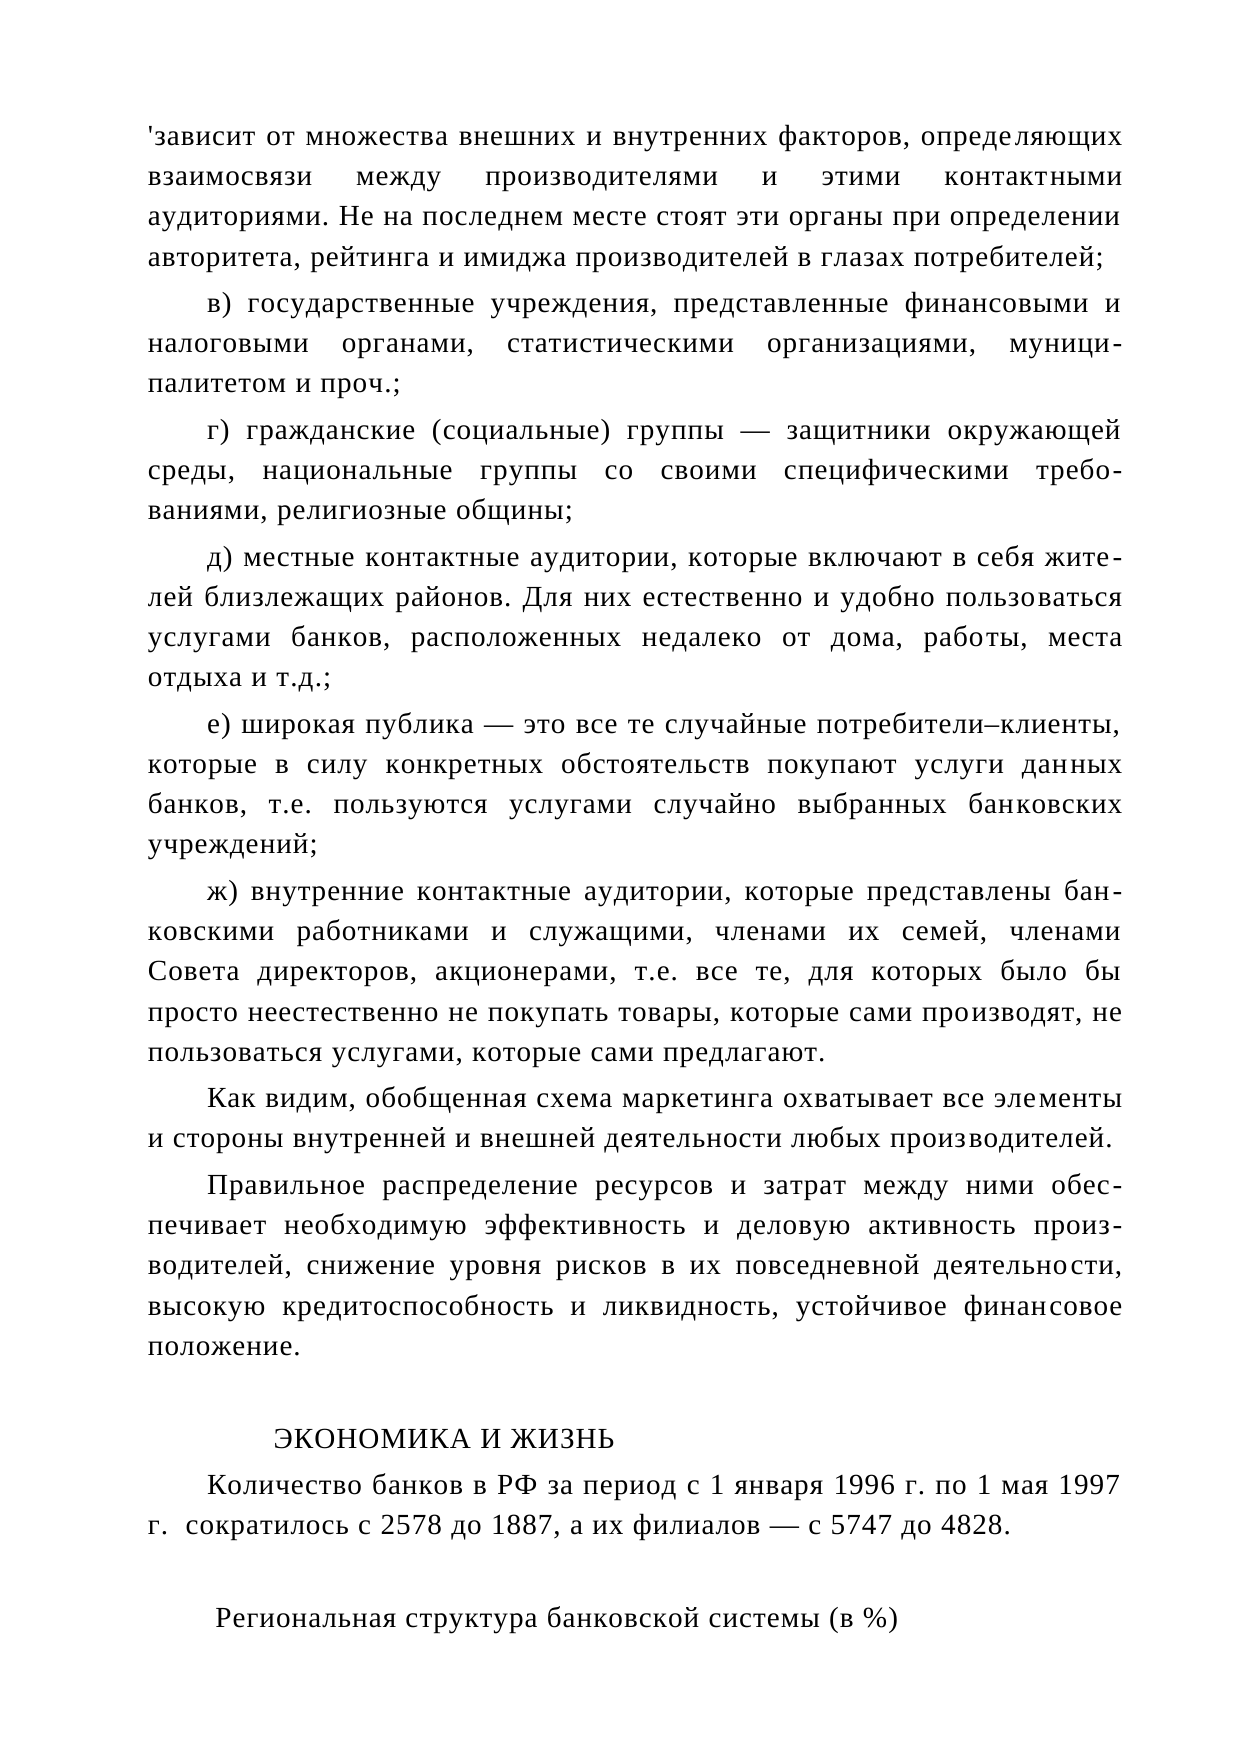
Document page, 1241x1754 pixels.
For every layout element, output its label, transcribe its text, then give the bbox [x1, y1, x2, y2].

text Правильное распределение ресурсов и затрат между ними обеспечивает необходимую эффективность и деловую активность производителей, снижение уровня рисков в их повседневной деятельности, высокую кредитоспособность и ликвидность, устойчивое финансовое положение. [148, 1167, 1122, 1361]
text Как видим, обобщенная схема маркетинга охватывает все элементы и стороны внутренней и внешней деятельности любых производителей. [148, 1080, 1122, 1154]
text д) местные контактные аудитории, которые включают в себя жителей близлежащих районов. Для них естественно и удобно пользоваться услугами банков, расположенных недалеко от дома, работы, места отдыха и т.д.; [148, 539, 1122, 693]
text ЭКОНОМИКА И ЖИЗНЬ [148, 1421, 1122, 1454]
text ж) внутренние контактные аудитории, которые представлены банковскими работниками и служащими, членами их семей, членами Совета директоров, акционерами, т.е. все те, для которых было бы просто неестественно не покупать товары, которые сами производят, не пользоваться услугами, которые сами предлагают. [148, 873, 1122, 1067]
text Количество банков в РФ за период с 1 января 1996 г. по 1 мая 1997 г. сократилось с 2578 до 1887, а их филиалов — с 5747 до 4828. [148, 1467, 1122, 1541]
text е) широкая публика — это все те случайные потребители–клиенты, которые в силу конкретных обстоятельств покупают услуги данных банков, т.е. пользуются услугами случайно выбранных банковских учреждений; [148, 706, 1122, 860]
text Региональная структура банковской системы (в %) [148, 1600, 1122, 1634]
text в) государственные учреждения, представленные финансовыми и налоговыми органами, статистическими организациями, муниципалитетом и проч.; [148, 285, 1122, 399]
text г) гражданские (социальные) группы — защитники окружающей среды, национальные группы со своими специфическими требованиями, религиозные общины; [148, 412, 1122, 526]
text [148, 118, 1122, 272]
